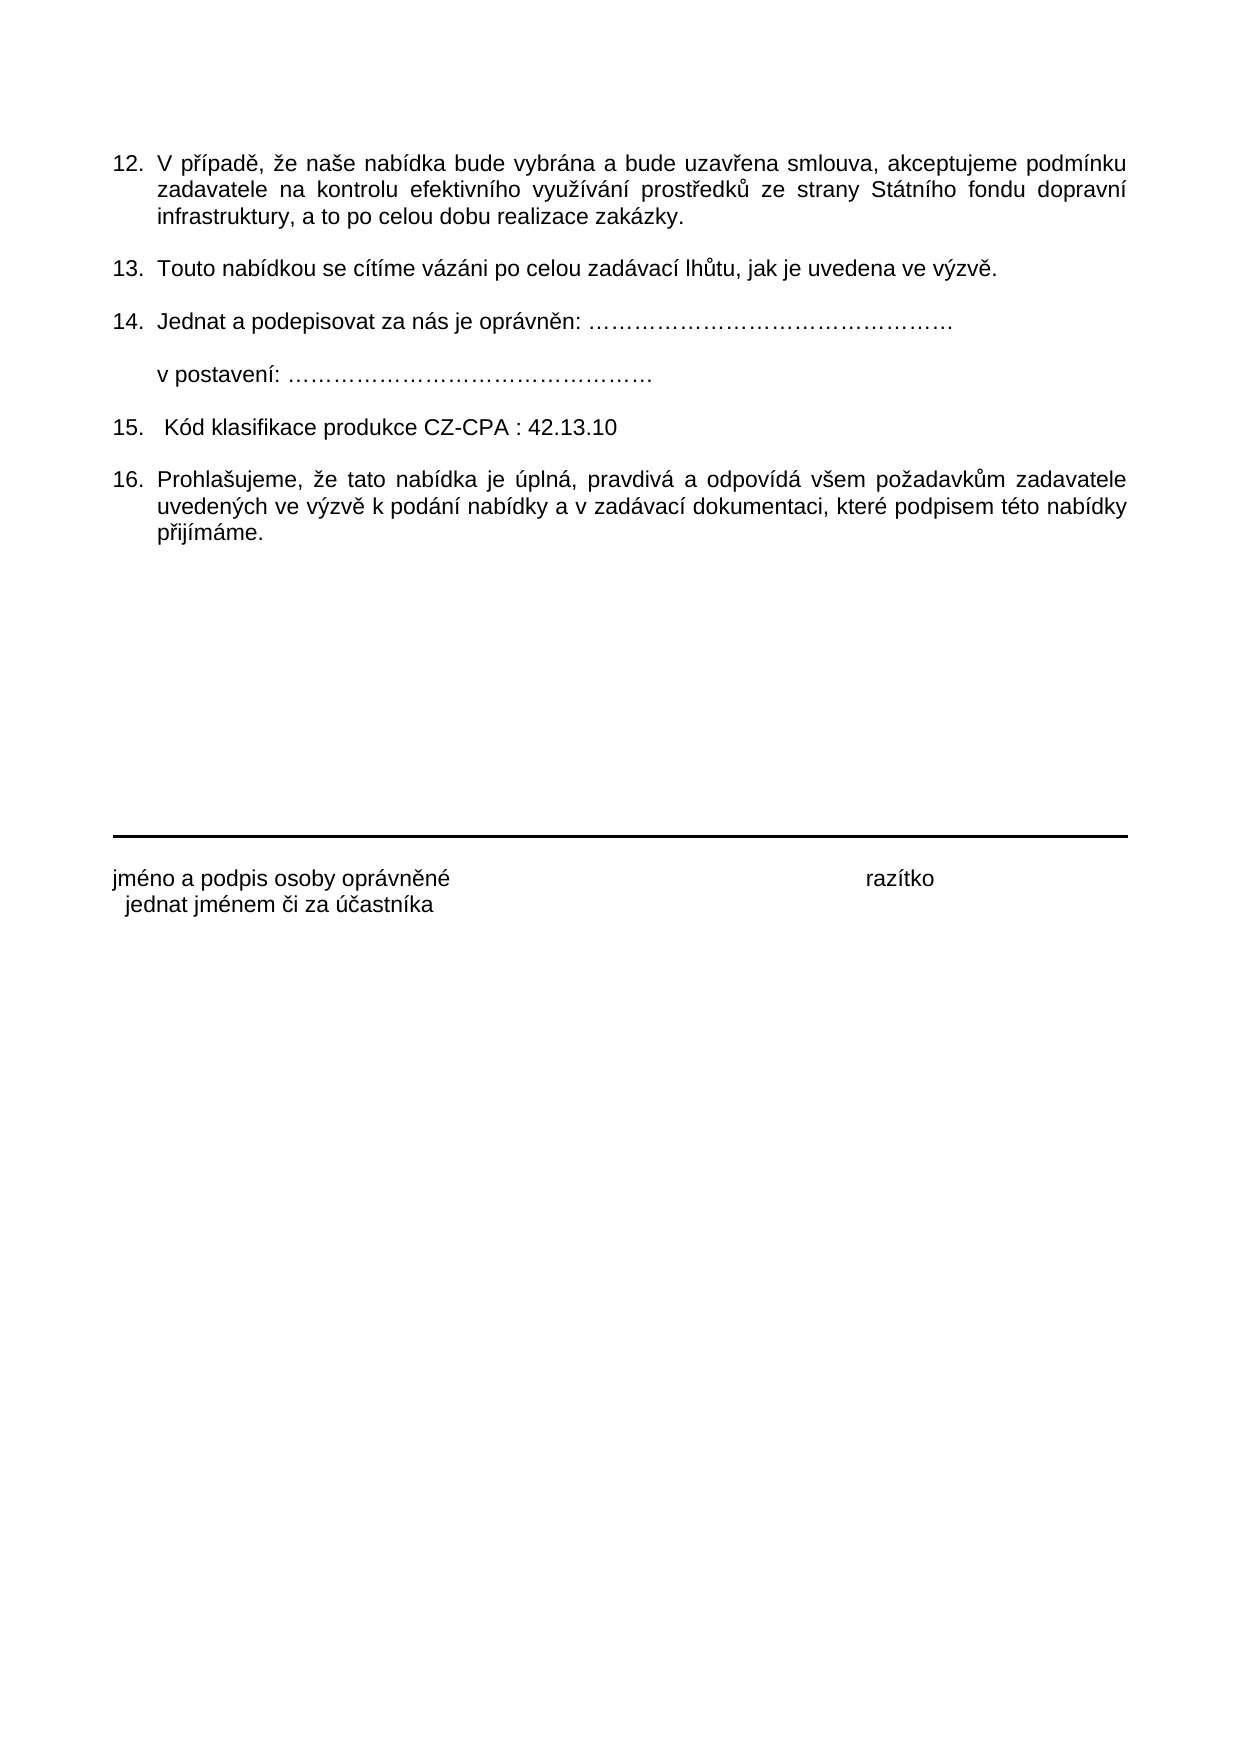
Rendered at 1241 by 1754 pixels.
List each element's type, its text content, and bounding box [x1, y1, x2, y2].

list Touto nabídkou se cítíme vázáni po celou zadávací lhůtu, jak je uvedena ve výzvě. [112, 255, 1128, 282]
list Prohlašujeme, že tato nabídka je úplná, pravdivá a odpovídá všem požadavkům zadavatele uvedených ve výzvě k podání nabídky a v zadávací dokumentaci, které podpisem této nabídky přijímáme. [112, 466, 1128, 545]
list Kód klasifikace produkce CZ-CPA : 42.13.10 [112, 413, 1128, 440]
list V případě, že naše nabídka bude vybrána a bude uzavřena smlouva, akceptujeme podmínku zadavatele na kontrolu efektivního využívání prostředků ze strany Státního fondu dopravní infrastruktury, a to po celou dobu realizace zakázky. [112, 150, 1128, 229]
list Jednat a podepisovat za nás je oprávněn: ………………………………………… [112, 308, 1128, 334]
text v postavení: ………………………………………… [157, 361, 1128, 387]
text jednat jménem či za účastníka [112, 891, 1128, 917]
text jméno a podpis osoby oprávněné razítko [112, 865, 1128, 891]
